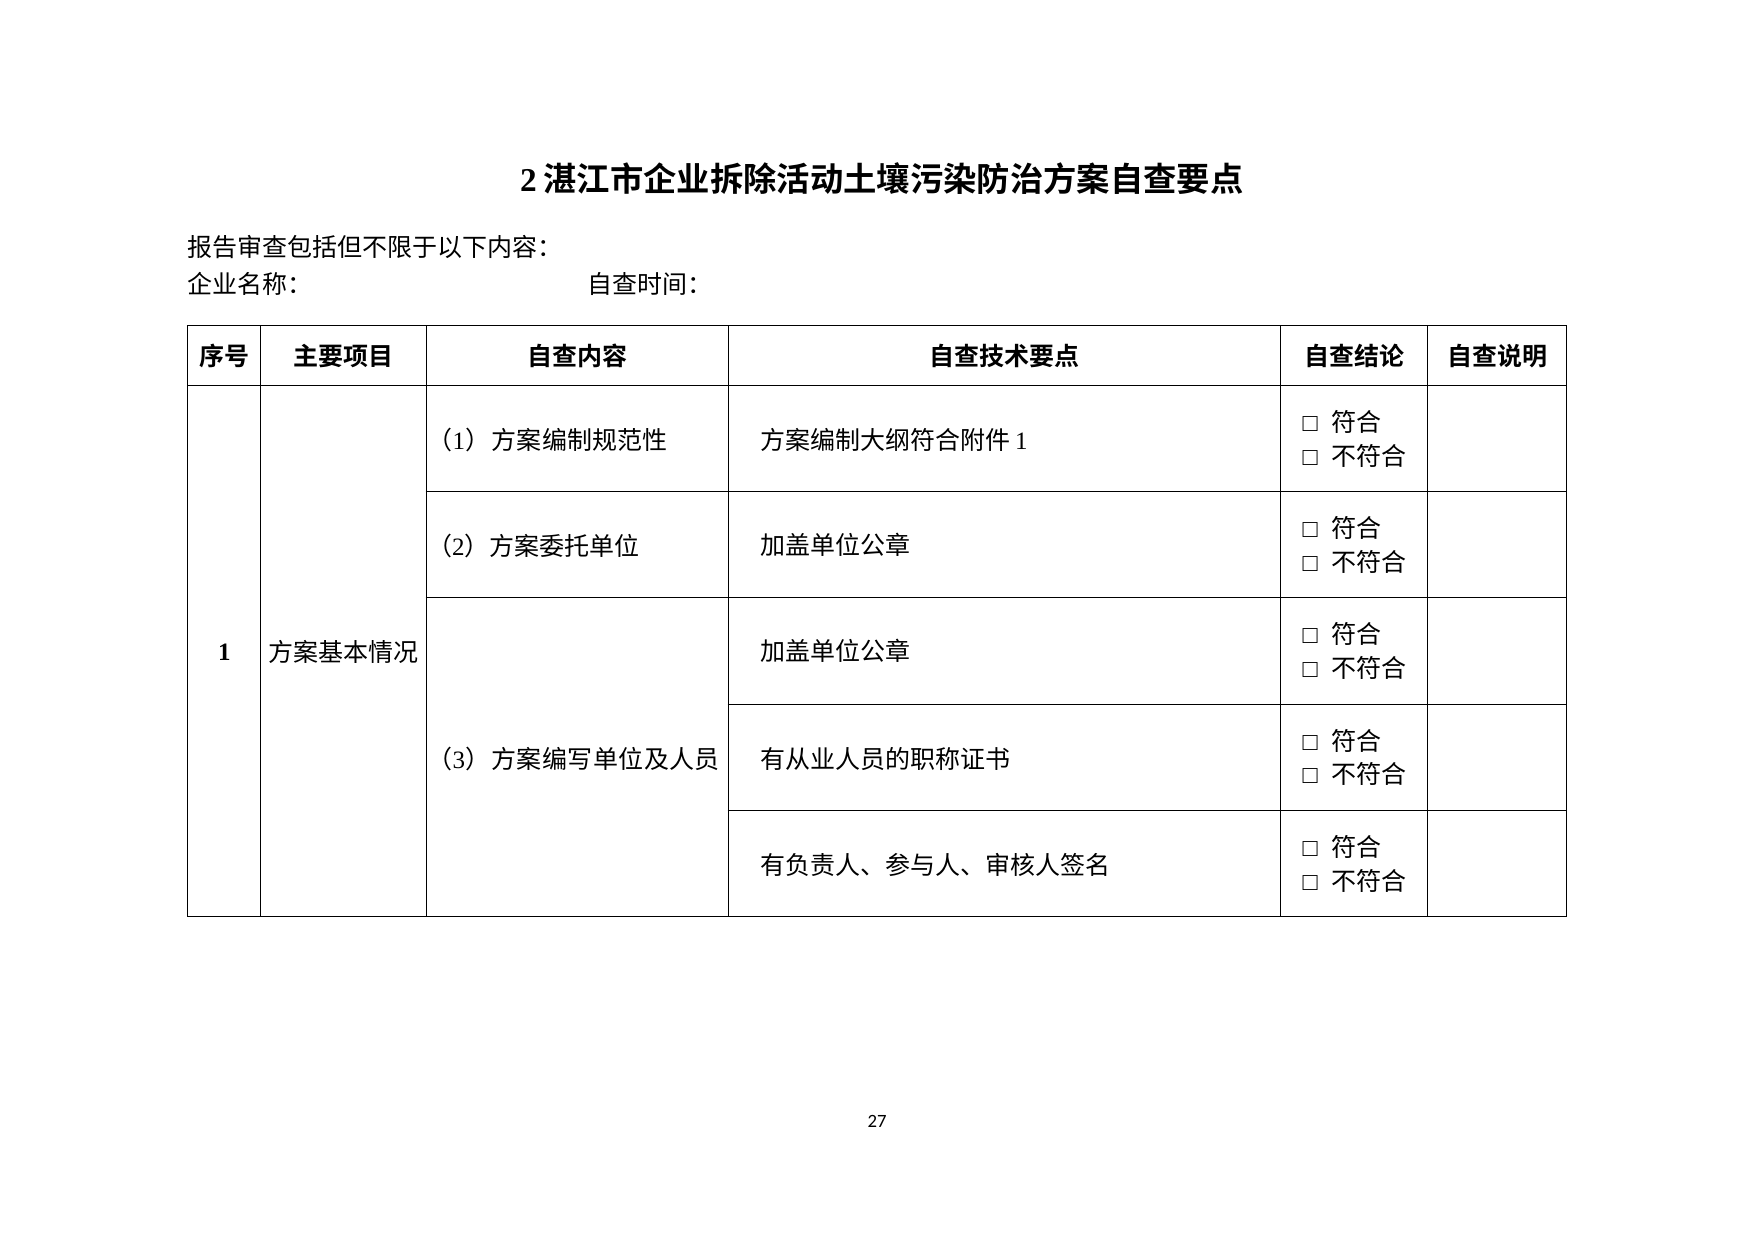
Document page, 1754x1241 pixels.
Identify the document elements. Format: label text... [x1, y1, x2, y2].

table_cell [1428, 386, 1566, 491]
table_header 主要项目 [261, 326, 426, 385]
text 企业名称： 自查时间： [187, 264, 1566, 300]
table_cell 加盖单位公章 [729, 492, 1280, 597]
table_cell □ 符合 □ 不符合 [1281, 598, 1427, 703]
table_cell 方案基本情况 [261, 386, 426, 916]
table_cell 加盖单位公章 [729, 598, 1280, 703]
table_header 序号 [188, 326, 260, 385]
table_cell [1428, 492, 1566, 597]
text 报告审查包括但不限于以下内容： [187, 228, 1566, 264]
table_cell 有从业人员的职称证书 [729, 705, 1280, 810]
table_cell [1428, 598, 1566, 703]
table_cell [1428, 811, 1566, 916]
table_cell （2）方案委托单位 [427, 492, 728, 597]
table_cell （3）方案编写单位及人员 [427, 598, 728, 916]
table_header 自查结论 [1281, 326, 1427, 385]
table_cell □ 符合 □ 不符合 [1281, 386, 1427, 491]
table_header 自查内容 [427, 326, 728, 385]
table_cell □ 符合 □ 不符合 [1281, 705, 1427, 810]
table_header 自查说明 [1428, 326, 1566, 385]
table_cell 方案编制大纲符合附件1 [729, 386, 1280, 491]
table_header 自查技术要点 [729, 326, 1280, 385]
table_cell 1 [188, 386, 260, 916]
table_cell （1）方案编制规范性 [427, 386, 728, 491]
table_cell □ 符合 □ 不符合 [1281, 811, 1427, 916]
subtitle 2湛江市企业拆除活动土壤污染防治方案自查要点 [187, 150, 1575, 202]
table_cell □ 符合 □ 不符合 [1281, 492, 1427, 597]
table_cell 有负责人、参与人、审核人签名 [729, 811, 1280, 916]
table_cell [1428, 705, 1566, 810]
